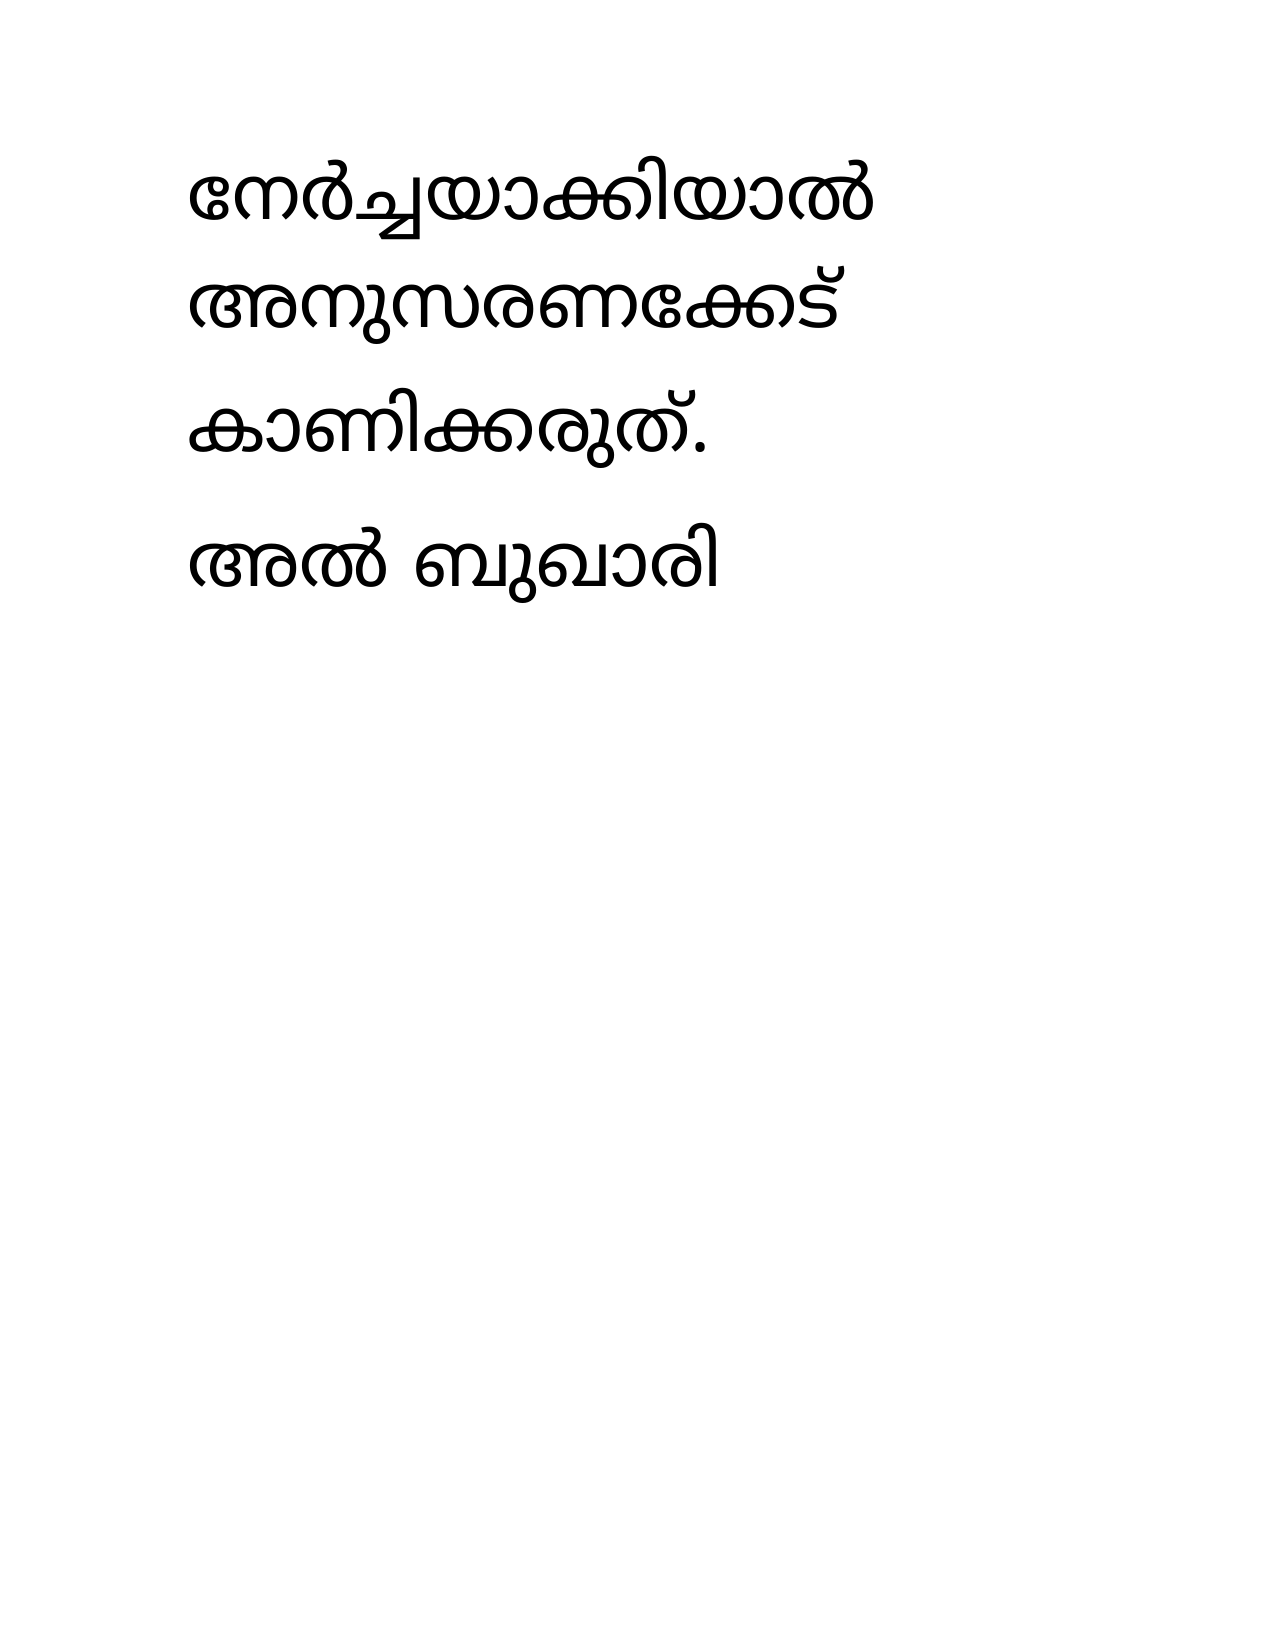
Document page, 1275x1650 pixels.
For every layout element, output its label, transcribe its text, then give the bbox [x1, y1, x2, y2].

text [187, 150, 1087, 480]
text അൽ ബുഖാരി [187, 517, 1087, 604]
